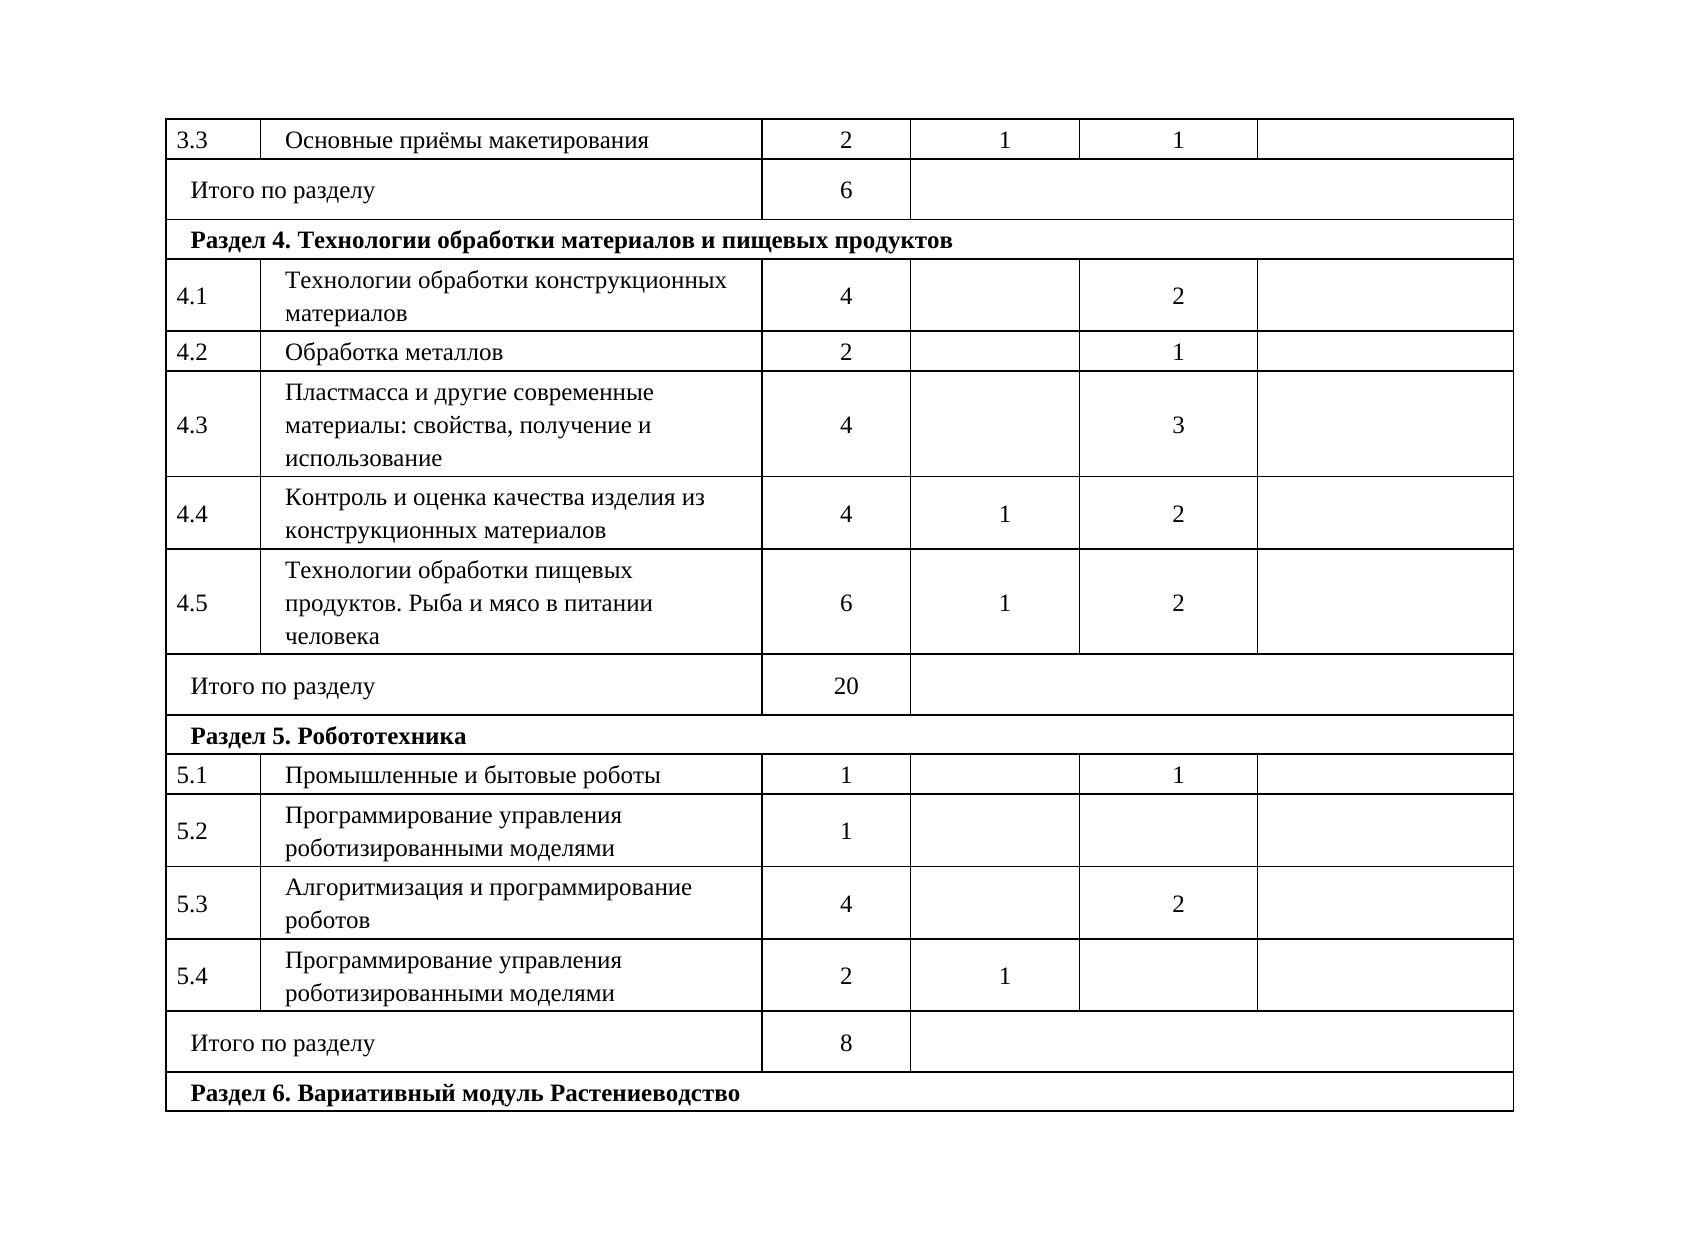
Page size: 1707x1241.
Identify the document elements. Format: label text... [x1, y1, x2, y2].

table_cell Основные приёмы макетирования [261, 120, 761, 158]
table_cell Программирование управления роботизированными моделями [261, 940, 761, 1010]
table_cell 6 [763, 160, 910, 218]
table_cell 4 [763, 260, 910, 330]
table_cell Итого по разделу [167, 160, 761, 218]
table_cell [1258, 795, 1513, 866]
table_cell [911, 867, 1079, 938]
table_cell 2 [763, 940, 910, 1010]
table_cell [911, 160, 1513, 218]
table_cell 4.3 [167, 372, 260, 476]
table_cell 3.3 [167, 120, 260, 158]
table_cell 1 [1080, 120, 1257, 158]
table_cell 1 [911, 940, 1079, 1010]
table_cell 1 [1080, 755, 1257, 793]
table_cell 4.5 [167, 550, 260, 653]
table_cell 1 [911, 477, 1079, 548]
table_cell 4 [763, 867, 910, 938]
table_cell [911, 795, 1079, 866]
table_cell Раздел 4. Технологии обработки материалов и пищевых продуктов [167, 220, 1513, 258]
table_cell [1258, 260, 1513, 330]
table_cell 2 [763, 120, 910, 158]
table_cell 1 [911, 120, 1079, 158]
table_cell 2 [1080, 477, 1257, 548]
table_cell [1258, 550, 1513, 653]
table_cell 4 [763, 372, 910, 476]
table_cell 2 [1080, 550, 1257, 653]
table_cell [911, 755, 1079, 793]
table_cell [1258, 477, 1513, 548]
table_cell [911, 332, 1079, 370]
table_cell 2 [763, 332, 910, 370]
table_cell [1258, 940, 1513, 1010]
table_cell [911, 1012, 1513, 1071]
table_cell 4.2 [167, 332, 260, 370]
table_cell 2 [1080, 867, 1257, 938]
table_cell Раздел 5. Робототехника [167, 716, 1513, 753]
table_cell Пластмасса и другие современные материалы: свойства, получение и использование [261, 372, 761, 476]
table_cell Технологии обработки пищевых продуктов. Рыба и мясо в питании человека [261, 550, 761, 653]
table_cell Контроль и оценка качества изделия из конструкционных материалов [261, 477, 761, 548]
table_cell 5.1 [167, 755, 260, 793]
table_cell [1258, 867, 1513, 938]
table_cell 2 [1080, 260, 1257, 330]
table_cell Промышленные и бытовые роботы [261, 755, 761, 793]
table_cell 5.4 [167, 940, 260, 1010]
table_cell Итого по разделу [167, 1012, 761, 1071]
table_cell Алгоритмизация и программирование роботов [261, 867, 761, 938]
table_cell 1 [763, 795, 910, 866]
table_cell [1258, 332, 1513, 370]
table_cell 4.1 [167, 260, 260, 330]
table_cell 1 [763, 755, 910, 793]
table_cell Программирование управления роботизированными моделями [261, 795, 761, 866]
table_cell [1258, 755, 1513, 793]
table_cell 6 [763, 550, 910, 653]
table_cell 1 [1080, 332, 1257, 370]
table_cell [1080, 795, 1257, 866]
table_cell 20 [763, 655, 910, 714]
table_cell [911, 655, 1513, 714]
table_cell [911, 260, 1079, 330]
table_cell 5.2 [167, 795, 260, 866]
table_cell [911, 372, 1079, 476]
table_cell [1258, 120, 1513, 158]
table_cell 4 [763, 477, 910, 548]
table_cell Технологии обработки конструкционных материалов [261, 260, 761, 330]
table_cell [1080, 940, 1257, 1010]
table_cell 5.3 [167, 867, 260, 938]
table_cell Обработка металлов [261, 332, 761, 370]
table_cell Итого по разделу [167, 655, 761, 714]
table_cell [1258, 372, 1513, 476]
table_cell 4.4 [167, 477, 260, 548]
table_cell 8 [763, 1012, 910, 1071]
table_cell 3 [1080, 372, 1257, 476]
table_cell 1 [911, 550, 1079, 653]
table_cell Раздел 6. Вариативный модуль Растениеводство [167, 1073, 1513, 1110]
